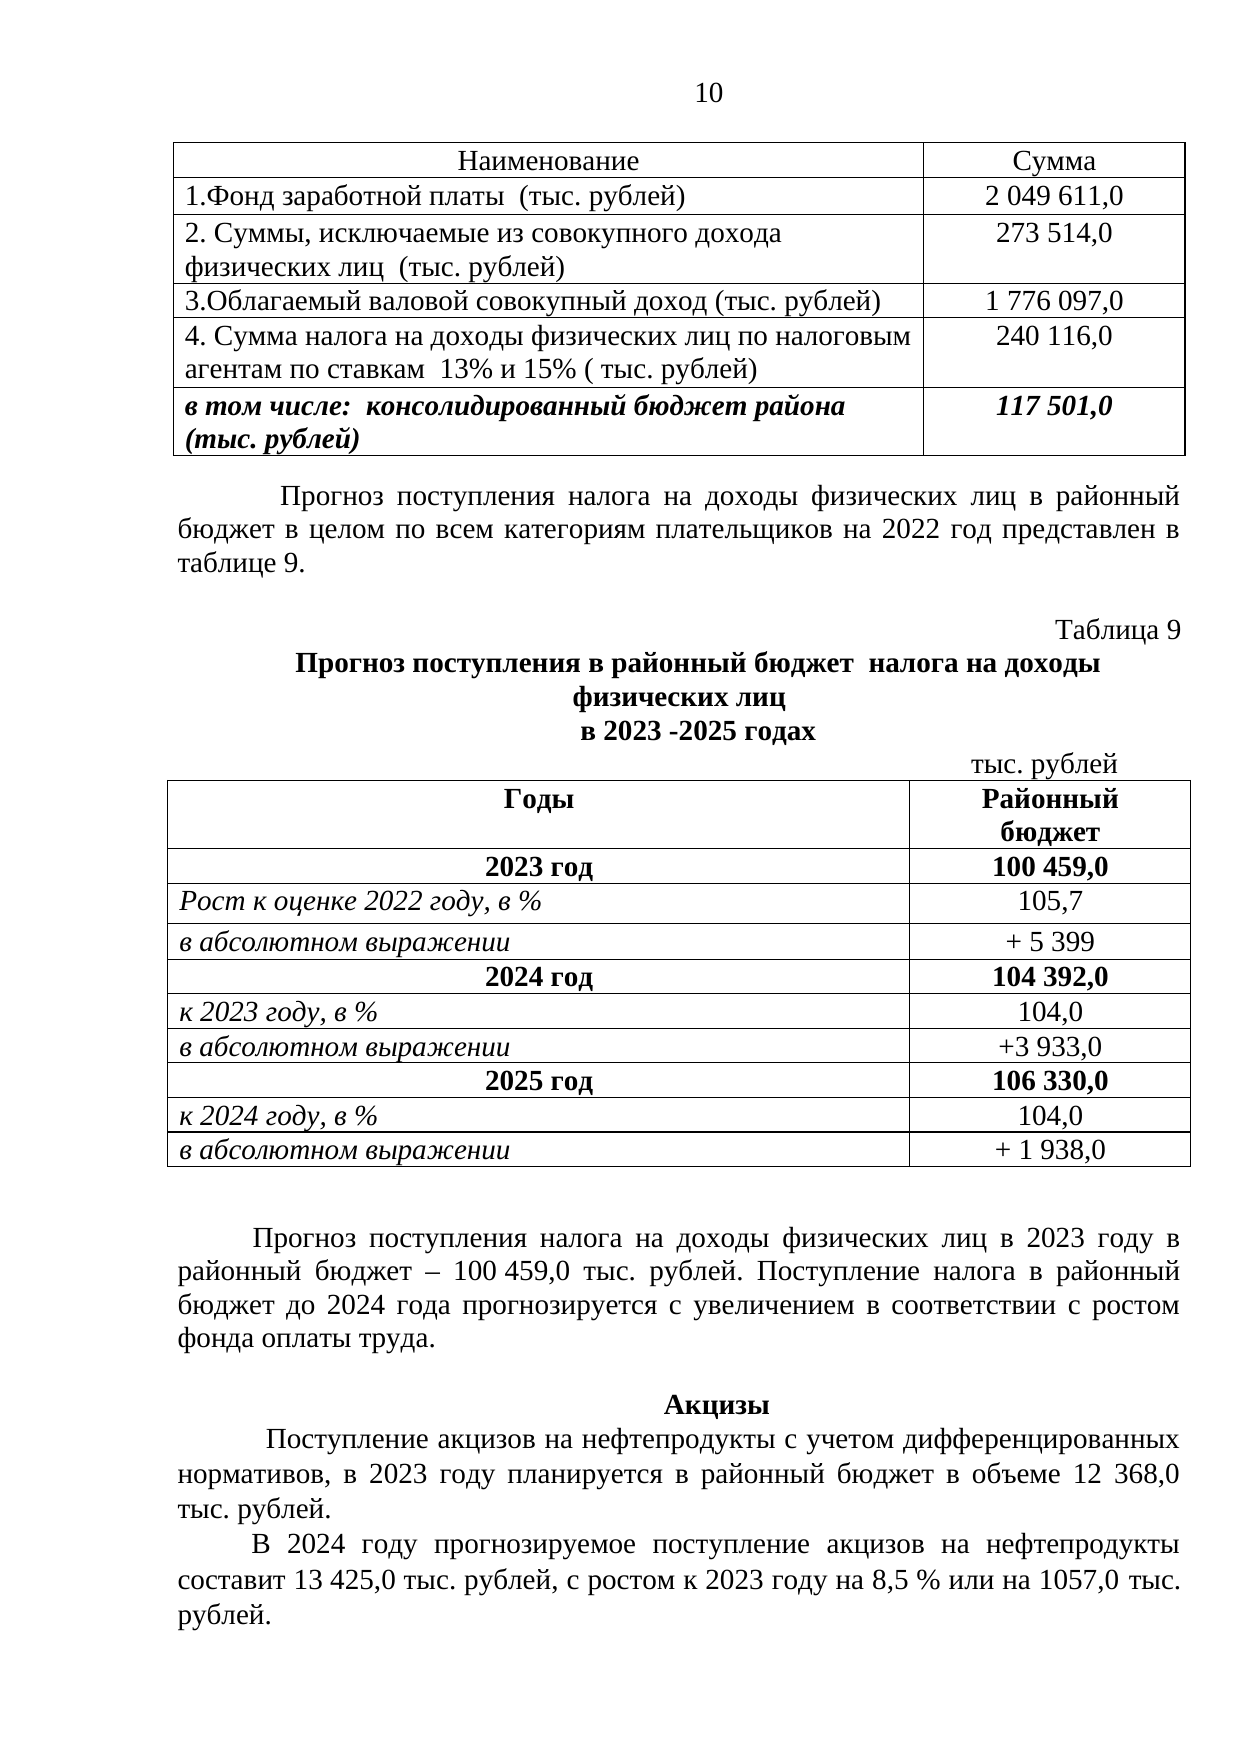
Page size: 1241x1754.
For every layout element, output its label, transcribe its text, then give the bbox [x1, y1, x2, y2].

table_cell + 1 938,0 [910, 1133, 1190, 1166]
text в 2023 -2025 годах [177, 713, 1181, 746]
table_cell 2 049 611,0 [924, 178, 1184, 214]
table_cell Рост к оценке 2022 году, в % [168, 884, 909, 923]
text тыс. рублей [177, 746, 1181, 780]
table_cell 2024 год [168, 960, 909, 993]
table_cell 273 514,0 [924, 215, 1184, 282]
table_cell 106 330,0 [910, 1063, 1190, 1097]
table_cell 104,0 [910, 994, 1190, 1028]
text Таблица 9 [177, 612, 1181, 646]
table_cell в абсолютном выражении [168, 924, 909, 958]
table_cell 105,7 [910, 884, 1190, 923]
table_cell 1.Фонд заработной платы (тыс. рублей) [174, 178, 923, 214]
table_cell + 5 399 [910, 924, 1190, 958]
table_cell 117 501,0 [924, 388, 1184, 455]
table_cell +3 933,0 [910, 1029, 1190, 1062]
text Прогноз поступления налога на доходы физических лиц в 2023 году в районный бюджет – 100 459,0 тыс. рублей. Поступление налога в районный бюджет до 2024 года прогнозируется с увеличением в соответствии с ростом фонда оплаты труда. [177, 1220, 1181, 1354]
table_cell в абсолютном выражении [168, 1133, 909, 1166]
text В 2024 году прогнозируемое поступление акцизов на нефтепродукты составит 13 425,0 тыс. рублей, с ростом к 2023 году на 8,5 % или на 1057,0 тыс. рублей. [177, 1527, 1181, 1631]
table_cell 2023 год [168, 849, 909, 882]
table_cell 240 116,0 [924, 318, 1184, 387]
table_header Сумма [924, 143, 1184, 177]
table_cell 3.Облагаемый валовой совокупный доход (тыс. рублей) [174, 284, 923, 317]
table_cell к 2024 году, в % [168, 1098, 909, 1131]
table_cell в том числе: консолидированный бюджет района (тыс. рублей) [174, 388, 923, 455]
table_cell 2025 год [168, 1063, 909, 1097]
table_cell 2. Суммы, исключаемые из совокупного дохода физических лиц (тыс. рублей) [174, 215, 923, 282]
table_cell к 2023 году, в % [168, 994, 909, 1028]
table_header Наименование [174, 143, 923, 177]
table_header Годы [168, 781, 909, 848]
table_header Районный бюджет [910, 781, 1190, 848]
table_cell 1 776 097,0 [924, 284, 1184, 317]
table_cell в абсолютном выражении [168, 1029, 909, 1062]
text Акцизы [177, 1387, 1181, 1421]
text Поступление акцизов на нефтепродукты с учетом дифференцированных нормативов, в 2023 году планируется в районный бюджет в объеме 12 368,0 тыс. рублей. [177, 1421, 1181, 1525]
text Прогноз поступления налога на доходы физических лиц в районный бюджет в целом по всем категориям плательщиков на 2022 год представлен в таблице 9. [177, 478, 1181, 578]
text Прогноз поступления в районный бюджет налога на доходы физических лиц [177, 646, 1181, 713]
table_cell 104,0 [910, 1098, 1190, 1131]
table_cell 100 459,0 [910, 849, 1190, 882]
table_cell 104 392,0 [910, 960, 1190, 993]
table_cell 4. Сумма налога на доходы физических лиц по налоговым агентам по ставкам 13% и 15% ( тыс. рублей) [174, 318, 923, 387]
